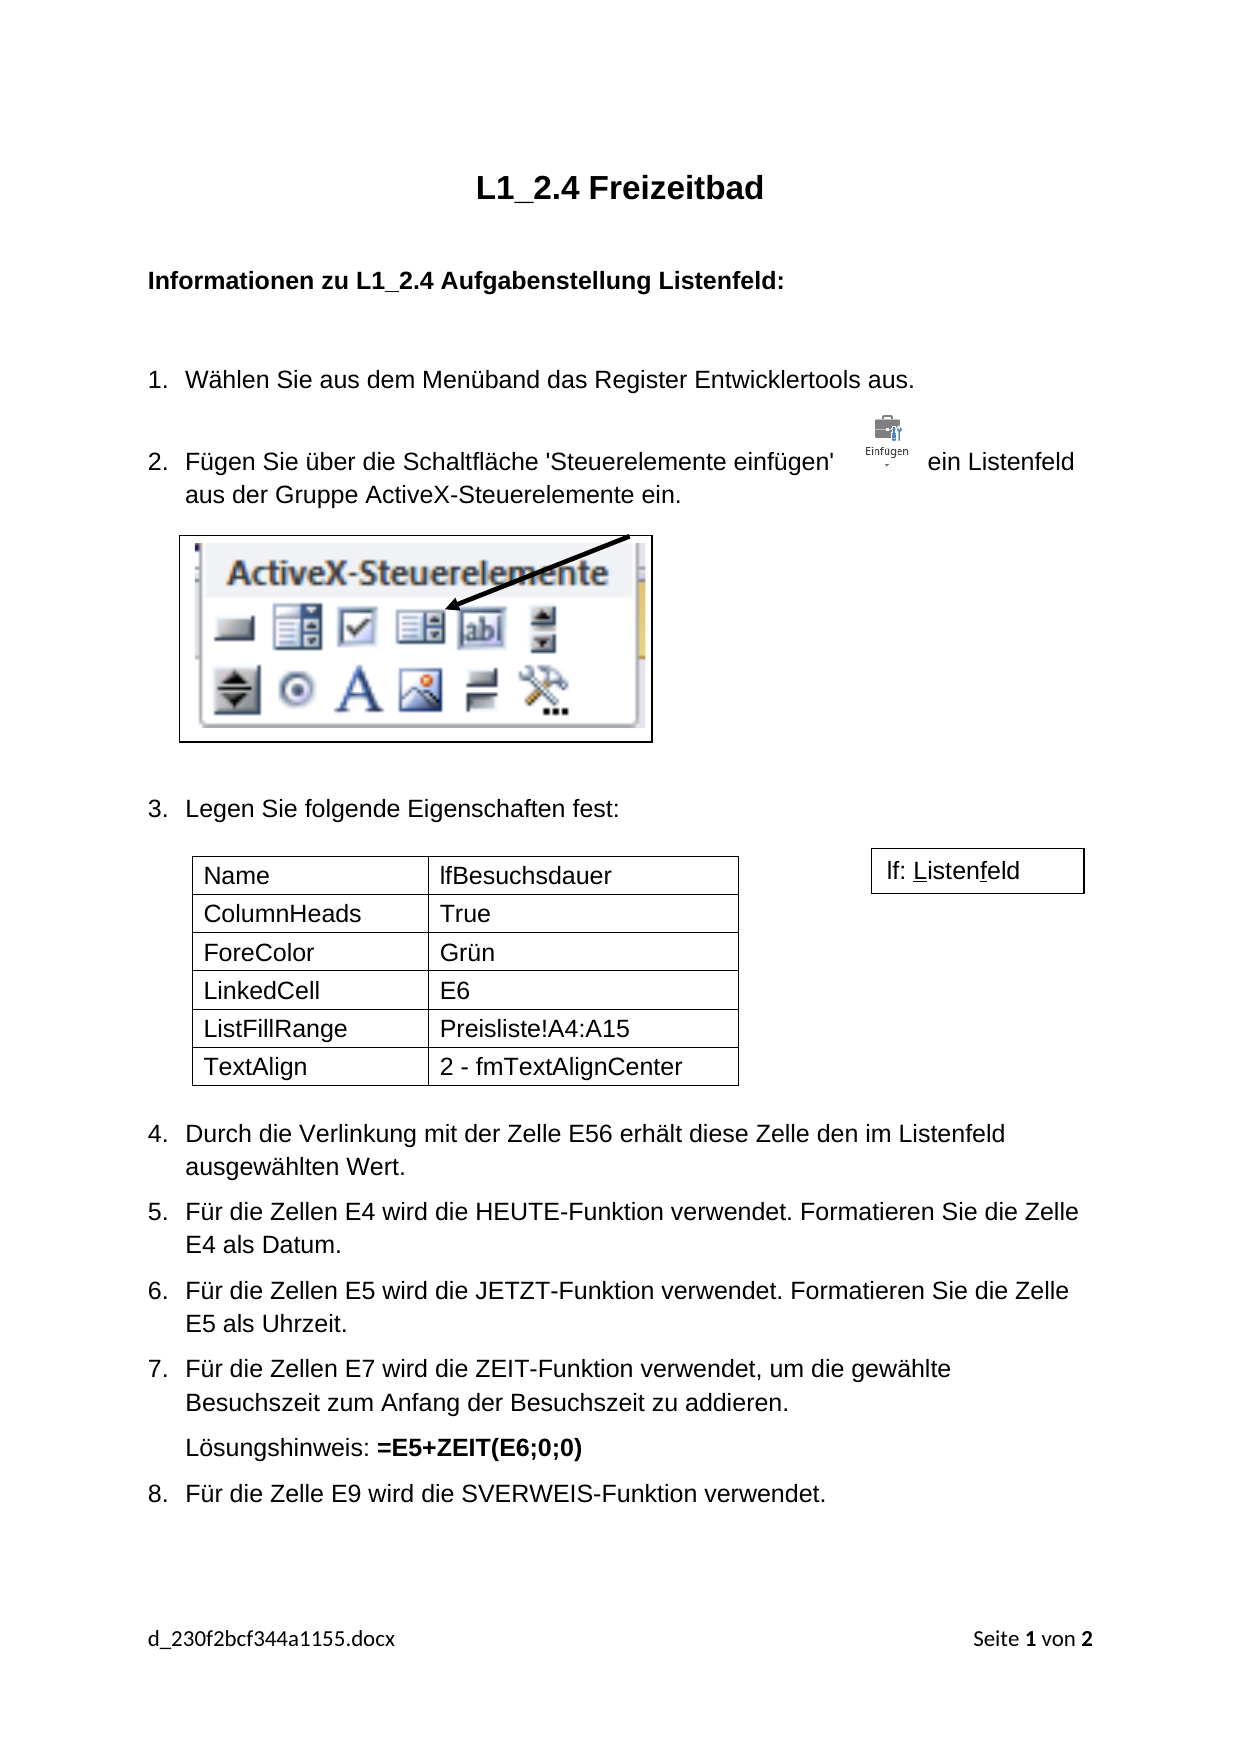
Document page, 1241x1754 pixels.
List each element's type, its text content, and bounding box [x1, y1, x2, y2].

table_cell ListFillRange [193, 1010, 428, 1047]
table_cell E6 [429, 971, 738, 1008]
table_cell LinkedCell [193, 971, 428, 1008]
text Lösungshinweis: =E5+ZEIT(E6;0;0) [185, 1433, 1093, 1462]
table_cell ForeColor [193, 933, 428, 970]
list Legen Sie folgende Eigenschaften fest: [148, 794, 1093, 823]
list Für die Zellen E4 wird die HEUTE-Funktion verwendet. Formatieren Sie die Zelle E4 als Datum. [148, 1197, 1093, 1259]
table_cell 2 - fmTextAlignCenter [429, 1048, 738, 1085]
list Durch die Verlinkung mit der Zelle E56 erhält diese Zelle den im Listenfeld ausgewählten Wert. [148, 1119, 1093, 1181]
table_cell TextAlign [193, 1048, 428, 1085]
table_header Name [193, 857, 428, 894]
picture [864, 410, 909, 467]
list Für die Zellen E7 wird die ZEIT-Funktion verwendet, um die gewählte Besuchszeit zum Anfang der Besuchszeit zu addieren. [148, 1354, 1093, 1416]
table_cell Grün [429, 933, 738, 970]
table_cell Preisliste!A4:A15 [429, 1010, 738, 1047]
picture [194, 543, 646, 728]
table_header lfBesuchsdauer [429, 857, 738, 894]
list Für die Zelle E9 wird die SVERWEIS-Funktion verwendet. [148, 1478, 1093, 1507]
list Fügen Sie über die Schaltfläche 'Steuerelemente einfügen' ein Listenfeld aus der Gruppe ActiveX-Steuerelemente ein. [148, 447, 1093, 509]
subtitle L1_2.4 Freizeitbad [148, 168, 1093, 207]
list Für die Zellen E5 wird die JETZT-Funktion verwendet. Formatieren Sie die Zelle E5 als Uhrzeit. [148, 1276, 1093, 1338]
table_cell ColumnHeads [193, 895, 428, 932]
text Informationen zu L1_2.4 Aufgabenstellung Listenfeld: [148, 266, 1093, 294]
table_cell True [429, 895, 738, 932]
list Wählen Sie aus dem Menüband das Register Entwicklertools aus. [148, 365, 1093, 393]
